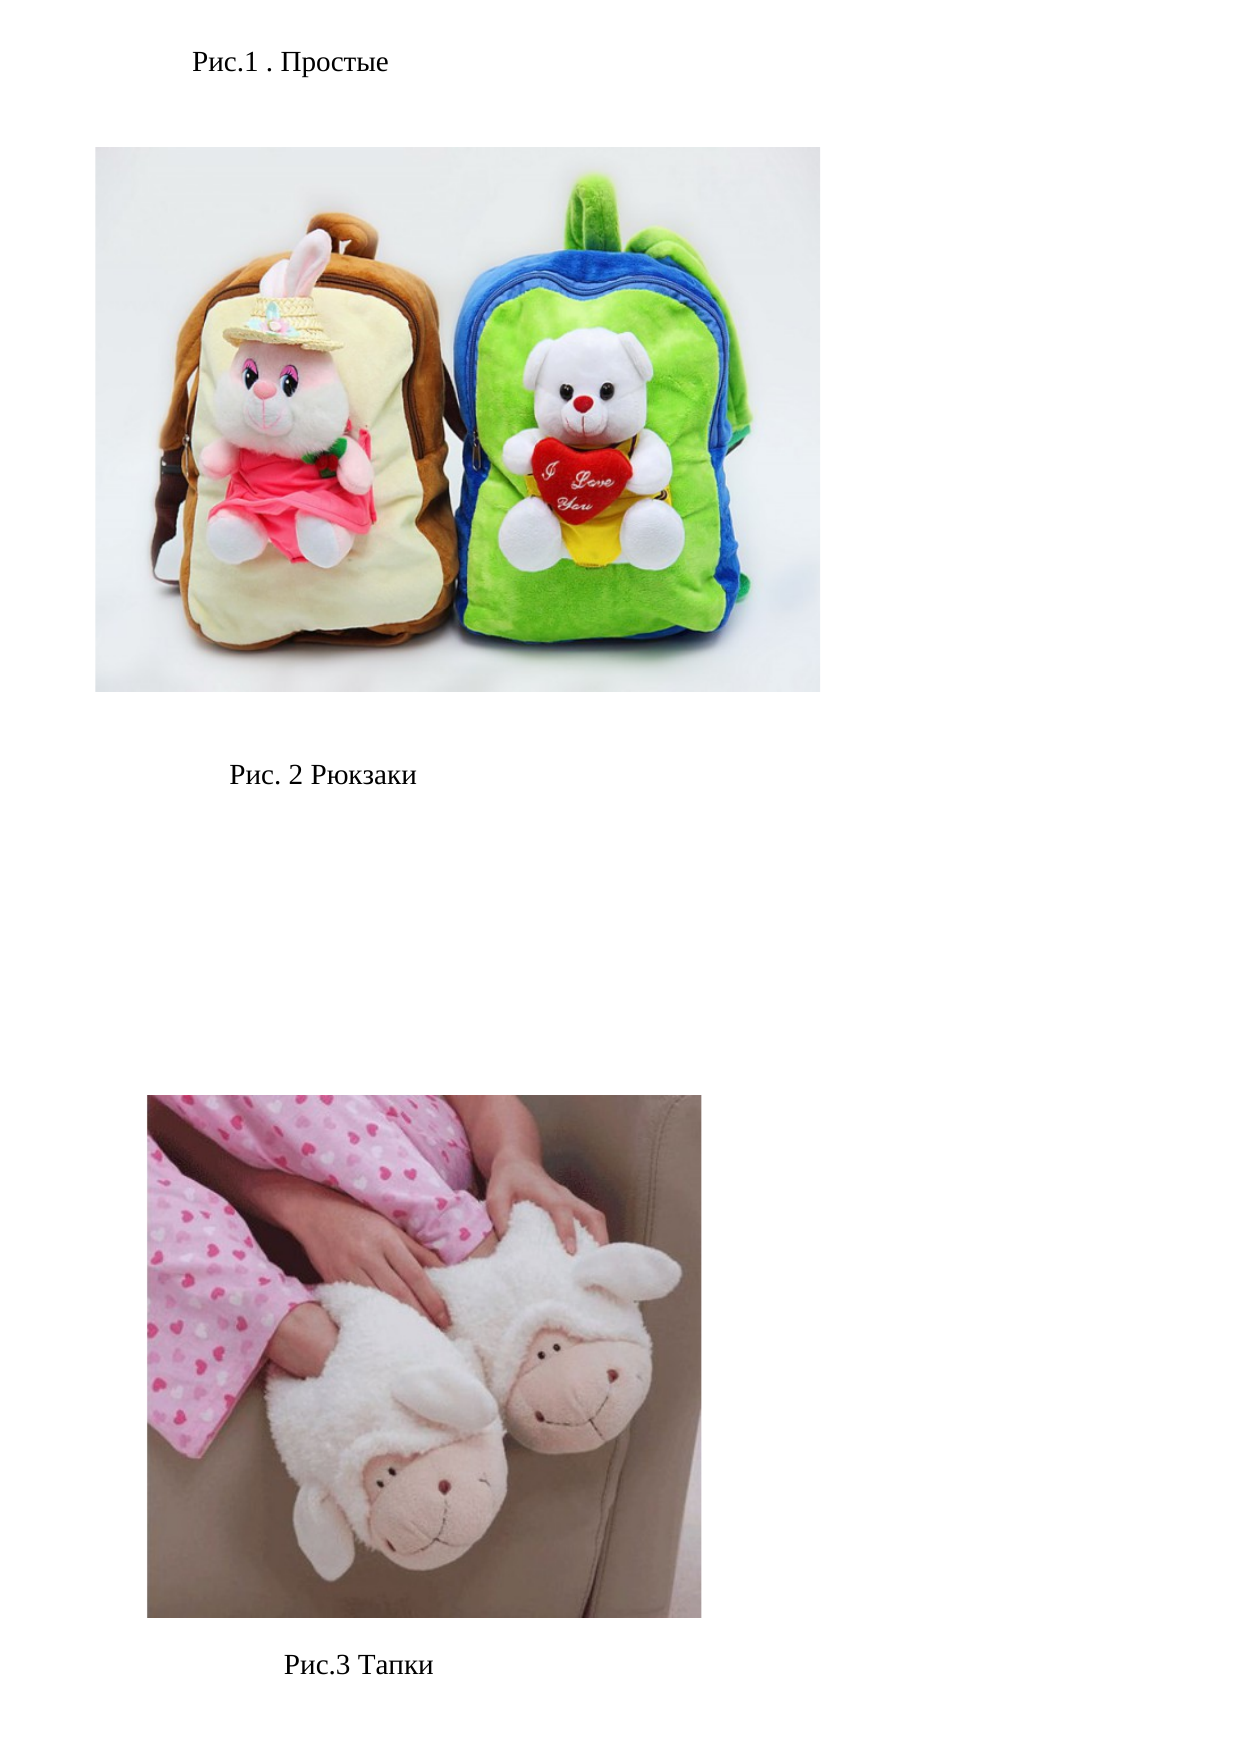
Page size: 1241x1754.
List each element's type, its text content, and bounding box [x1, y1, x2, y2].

text Рис.3 Тапки [118, 1647, 1152, 1681]
text Рис. 2 Рюкзаки [118, 757, 1152, 790]
text Рис.1 . Простые [118, 44, 1152, 78]
picture [95, 147, 821, 692]
picture [146, 1095, 702, 1618]
